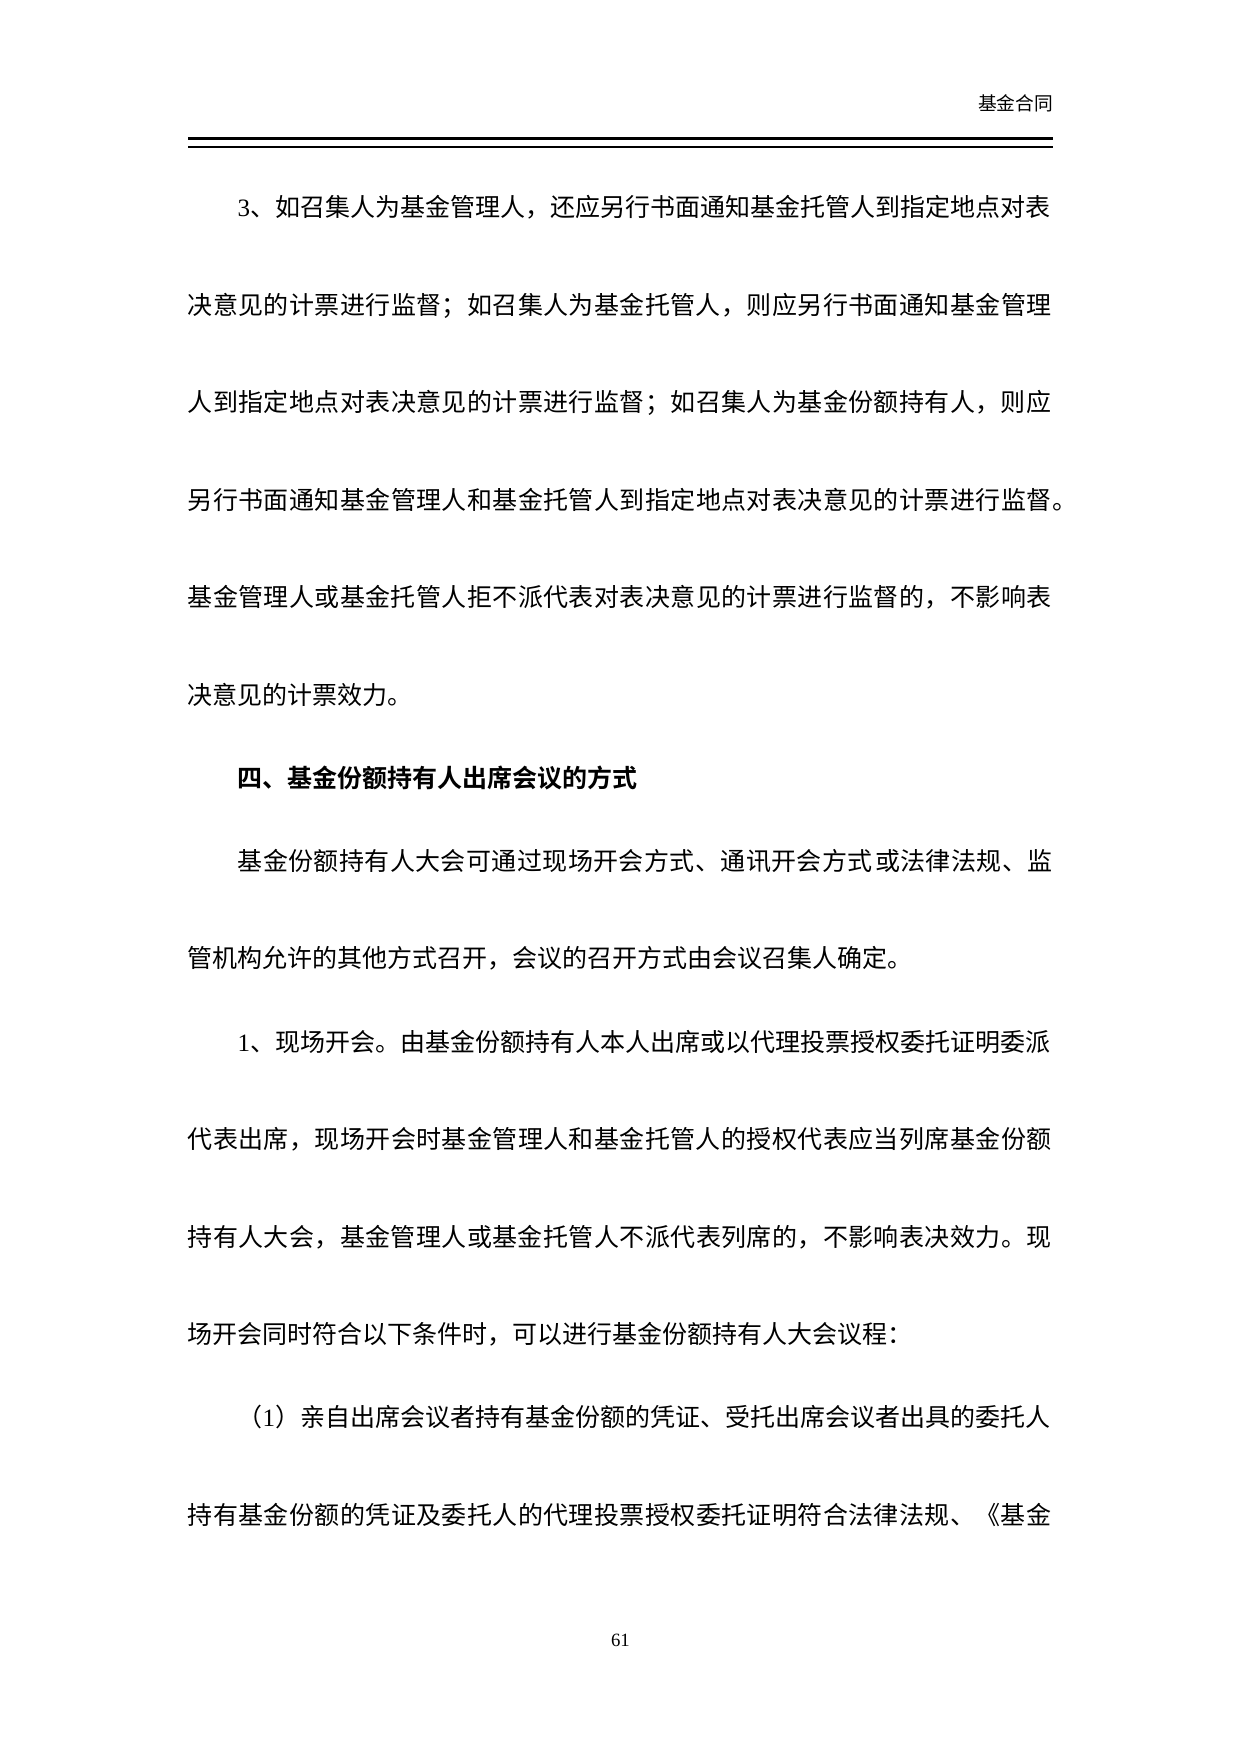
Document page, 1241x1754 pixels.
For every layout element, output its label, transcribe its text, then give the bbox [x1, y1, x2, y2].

text 四、基金份额持有人出席会议的方式 [187, 744, 1053, 809]
text 1、现场开会。由基金份额持有人本人出席或以代理投票授权委托证明委派代表出席，现场开会时基金管理人和基金托管人的授权代表应当列席基金份额持有人大会，基金管理人或基金托管人不派代表列席的，不影响表决效力。现场开会同时符合以下条件时，可以进行基金份额持有人大会议程： [187, 1008, 1053, 1365]
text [187, 1383, 1053, 1546]
text 基金份额持有人大会可通过现场开会方式、通讯开会方式或法律法规、监管机构允许的其他方式召开，会议的召开方式由会议召集人确定。 [187, 827, 1053, 989]
text 3、如召集人为基金管理人，还应另行书面通知基金托管人到指定地点对表决意见的计票进行监督；如召集人为基金托管人，则应另行书面通知基金管理人到指定地点对表决意见的计票进行监督；如召集人为基金份额持有人，则应另行书面通知基金管理人和基金托管人到指定地点对表决意见的计票进行监督。基金管理人或基金托管人拒不派代表对表决意见的计票进行监督的，不影响表决意见的计票效力。 [187, 173, 1053, 726]
